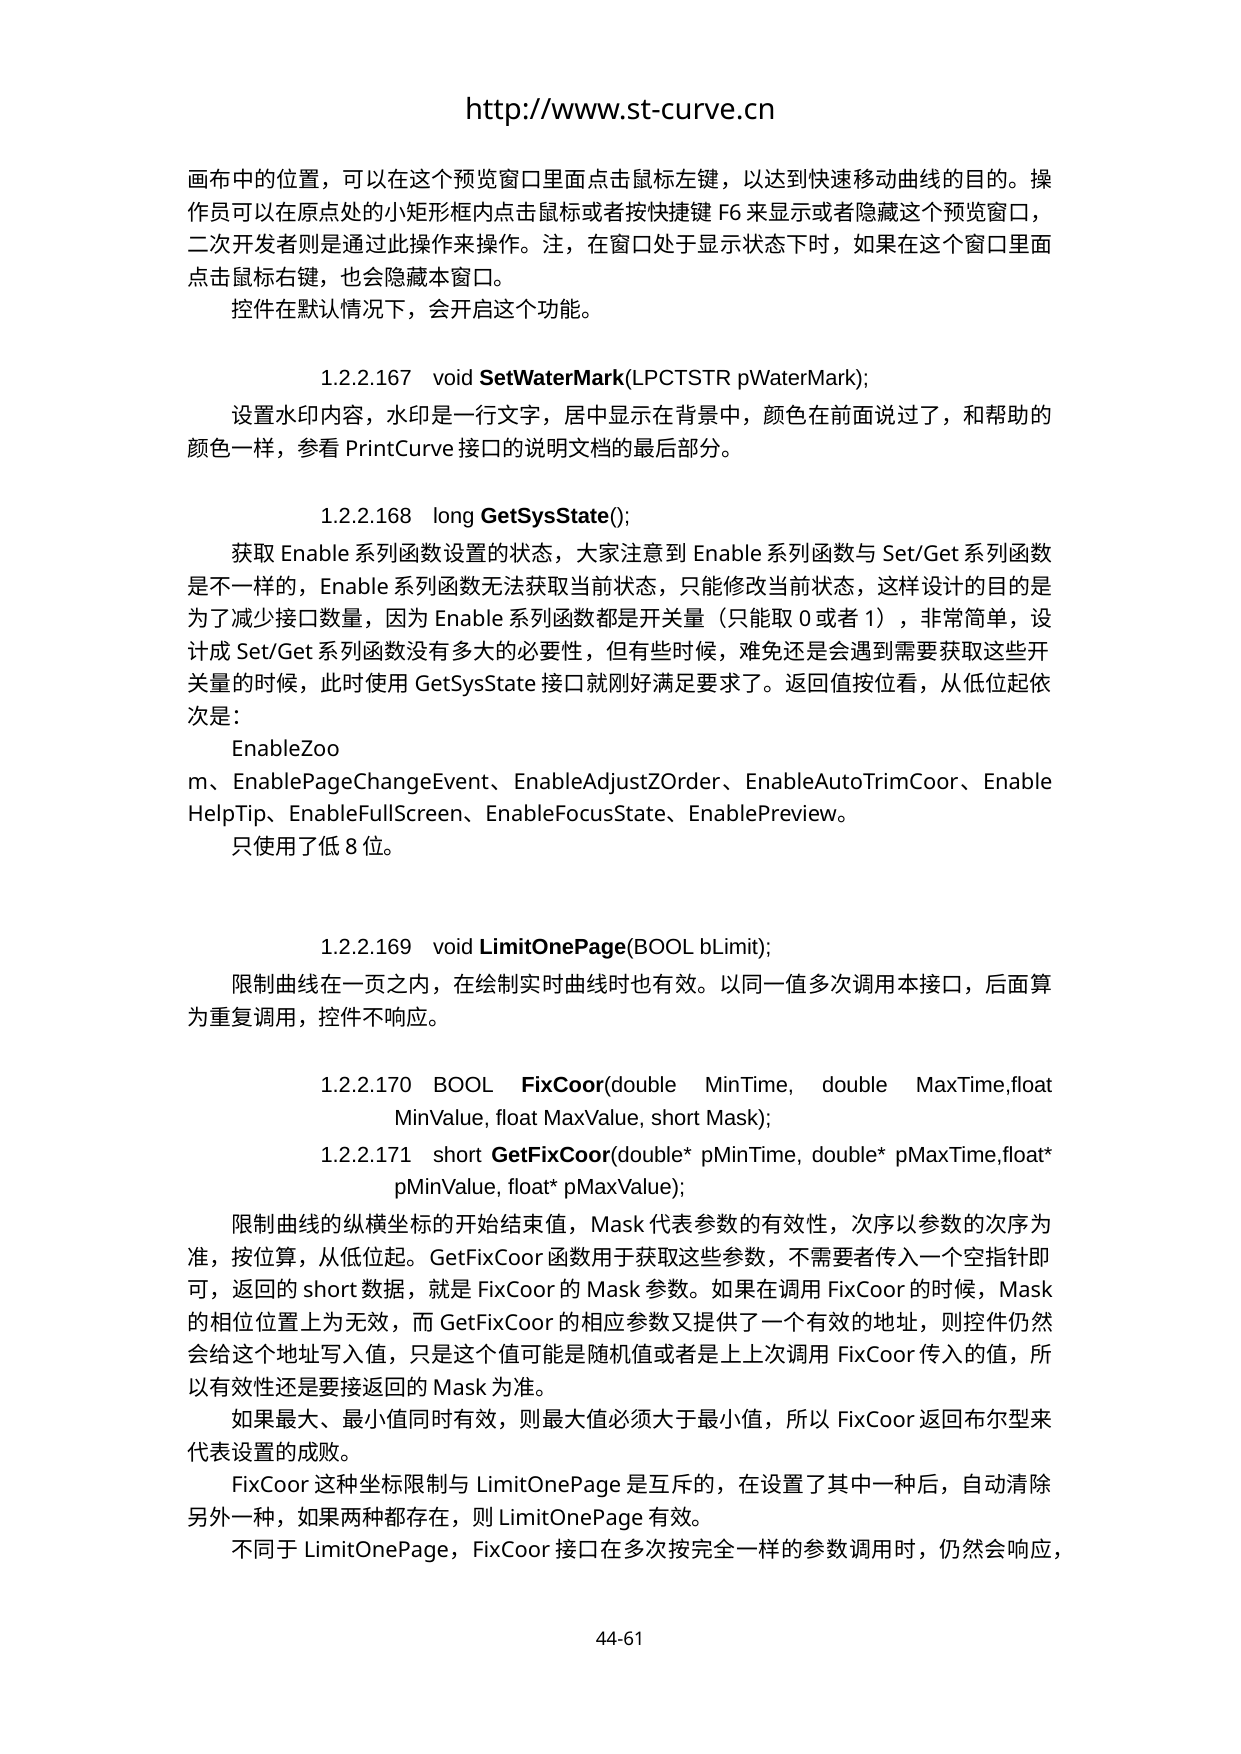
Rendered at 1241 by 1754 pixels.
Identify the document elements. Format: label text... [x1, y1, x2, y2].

text 限制曲线的纵横坐标的开始结束值，Mask代表参数的有效性，次序以参数的次序为准，按位算，从低位起。GetFixCoor函数用于获取这些参数，不需要者传入一个空指针即可，返回的short数据，就是FixCoor的Mask参数。如果在调用FixCoor的时候，Mask的相位位置上为无效，而GetFixCoor的相应参数又提供了一个有效的地址，则控件仍然会给这个地址写入值，只是这个值可能是随机值或者是上上次调用FixCoor传入的值，所以有效性还是要接返回的Mask为准。 [187, 1207, 1053, 1402]
text 获取Enable系列函数设置的状态，大家注意到Enable系列函数与Set/Get系列函数是不一样的，Enable系列函数无法获取当前状态，只能修改当前状态，这样设计的目的是为了减少接口数量，因为Enable系列函数都是开关量（只能取0或者1），非常简单，设计成Set/Get系列函数没有多大的必要性，但有些时候，难免还是会遇到需要获取这些开关量的时候，此时使用GetSysState接口就刚好满足要求了。返回值按位看，从低位起依次是： [187, 536, 1053, 731]
text 只使用了低8位。 [187, 829, 1053, 861]
subtitle short GetFixCoor(double* pMinTime, double* pMaxTime,float* pMinValue, float* pMaxValue); [320, 1138, 1053, 1203]
subtitle void LimitOnePage(BOOL bLimit); [320, 930, 1053, 963]
text FixCoor这种坐标限制与LimitOnePage是互斥的，在设置了其中一种后，自动清除另外一种，如果两种都存在，则LimitOnePage有效。 [187, 1467, 1053, 1532]
text 限制曲线在一页之内，在绘制实时曲线时也有效。以同一值多次调用本接口，后面算为重复调用，控件不响应。 [187, 967, 1053, 1032]
subtitle long GetSysState(); [320, 499, 1053, 532]
subtitle void SetWaterMark(LPCTSTR pWaterMark); [320, 361, 1053, 394]
subtitle BOOL FixCoor(double MinTime, double MaxTime,float MinValue, float MaxValue, short Mask); [320, 1069, 1053, 1134]
text 控件在默认情况下，会开启这个功能。 [187, 292, 1053, 324]
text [187, 162, 1053, 292]
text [187, 1532, 1053, 1564]
text 如果最大、最小值同时有效，则最大值必须大于最小值，所以FixCoor返回布尔型来代表设置的成败。 [187, 1402, 1053, 1467]
text 设置水印内容，水印是一行文字，居中显示在背景中，颜色在前面说过了，和帮助的颜色一样，参看PrintCurve接口的说明文档的最后部分。 [187, 398, 1053, 463]
text EnableZoom、EnablePageChangeEvent、EnableAdjustZOrder、EnableAutoTrimCoor、EnableHelpTip、EnableFullScreen、EnableFocusState、EnablePreview。 [187, 731, 1053, 829]
